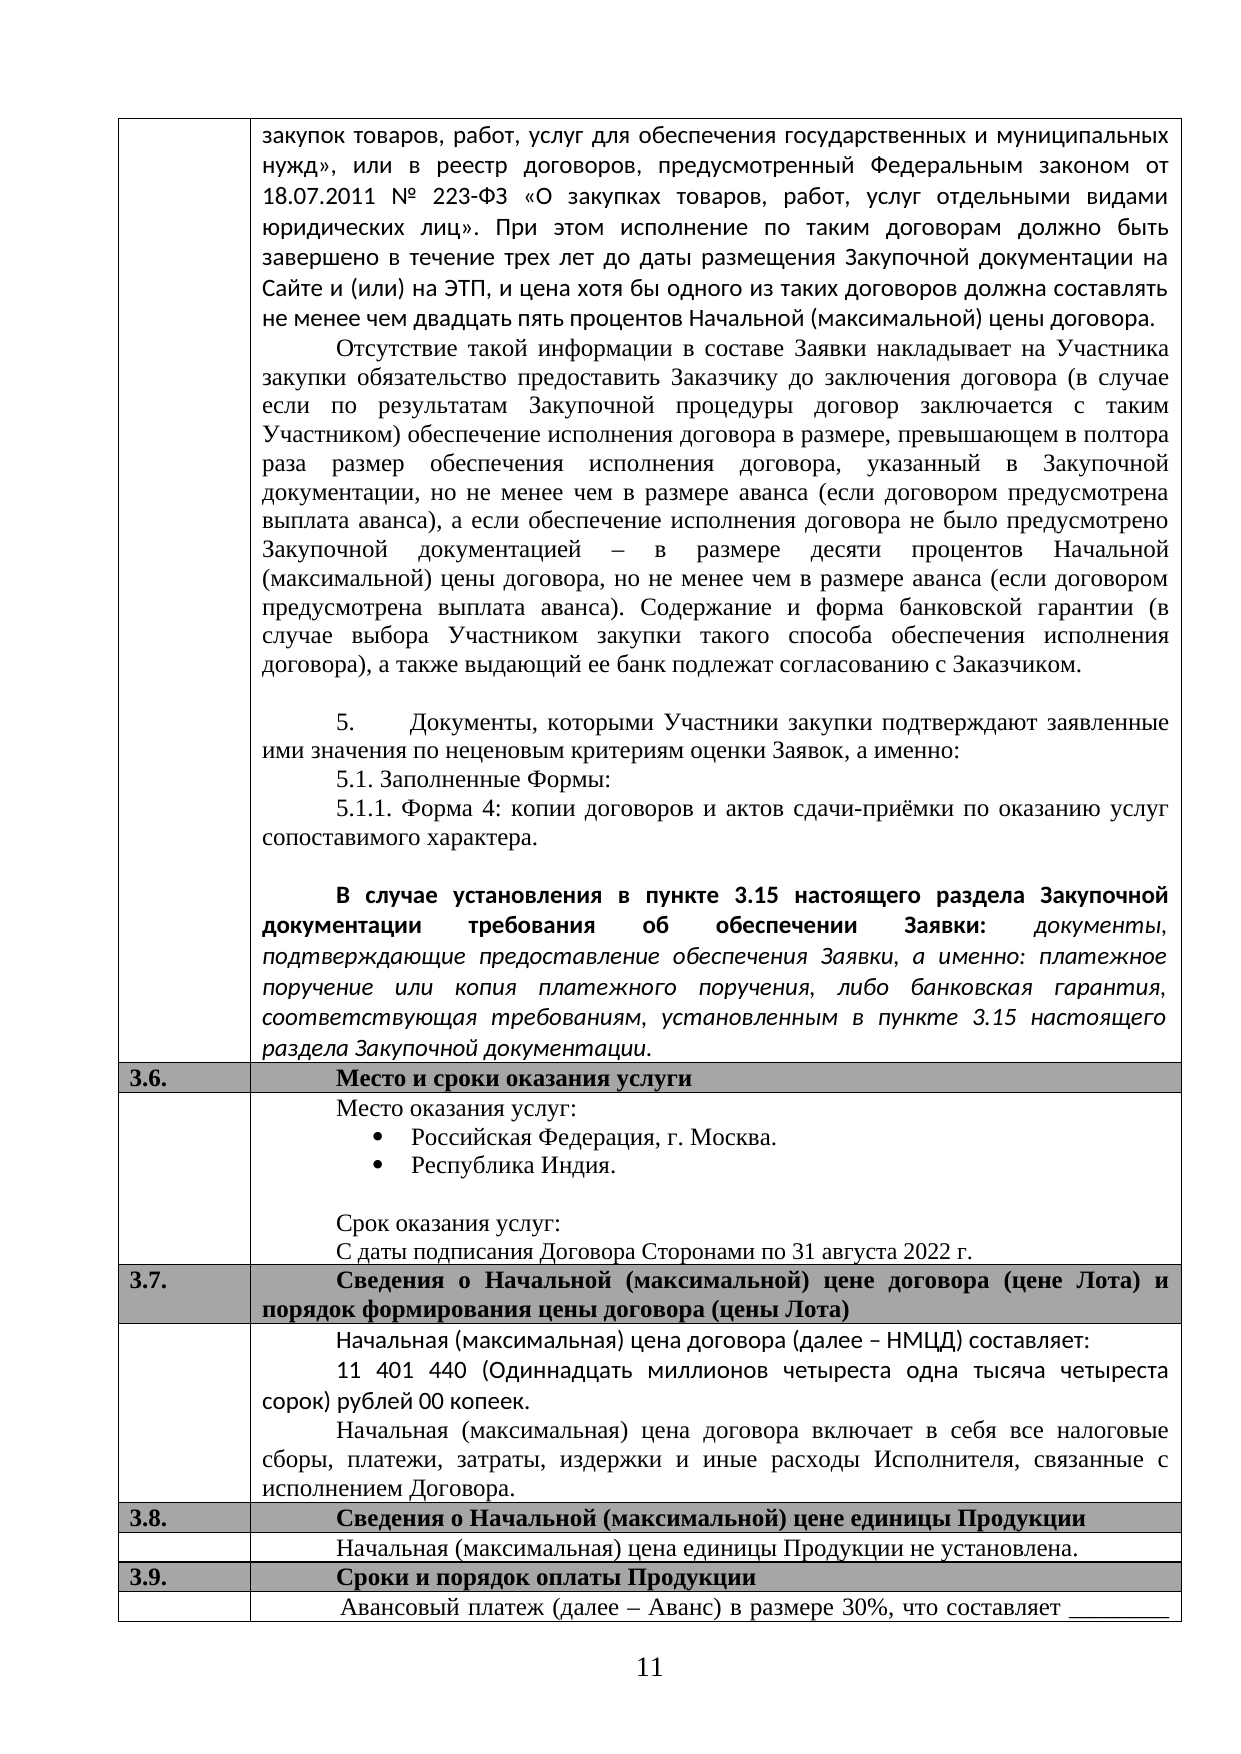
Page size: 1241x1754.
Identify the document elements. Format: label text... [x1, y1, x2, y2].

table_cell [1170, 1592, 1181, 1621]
table_cell [119, 1533, 250, 1561]
table_cell Место оказания услуг: Российская Федерация, г. Москва. Республика Индия. Срок оказания услуг: C даты подписания Договора Сторонами по 31 августа 2022 г. [251, 1093, 1181, 1264]
table_cell [119, 1093, 250, 1264]
table_cell [119, 119, 250, 1062]
table_cell [119, 1592, 250, 1621]
table_cell Сведения о Начальной (максимальной) цене единицы Продукции [251, 1503, 1181, 1532]
table_cell Место и сроки оказания услуги [251, 1063, 1181, 1092]
table_cell 3.8. [119, 1503, 250, 1532]
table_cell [251, 119, 1181, 1062]
table_cell 3.6. [119, 1063, 250, 1092]
table_cell 3.7. [119, 1265, 250, 1323]
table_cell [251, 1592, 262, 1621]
table_cell Начальная (максимальная) цена единицы Продукции не установлена. [251, 1533, 1181, 1561]
table_cell Сведения о Начальной (максимальной) цене договора (цене Лота) и порядок формирования цены договора (цены Лота) [251, 1265, 1181, 1323]
table_cell Сроки и порядок оплаты Продукции [251, 1563, 1181, 1591]
table_cell Начальная (максимальная) цена договора (далее – НМЦД) составляет: 11 401 440 (Одиннадцать миллионов четыреста одна тысяча четыреста сорок) рублей 00 копеек. Начальная (максимальная) цена договора включает в себя все налоговые сборы, платежи, затраты, издержки и иные расходы Исполнителя, связанные с исполнением Договора. [251, 1324, 1181, 1502]
table_cell 3.9. [119, 1563, 250, 1591]
table_cell [119, 1324, 250, 1502]
